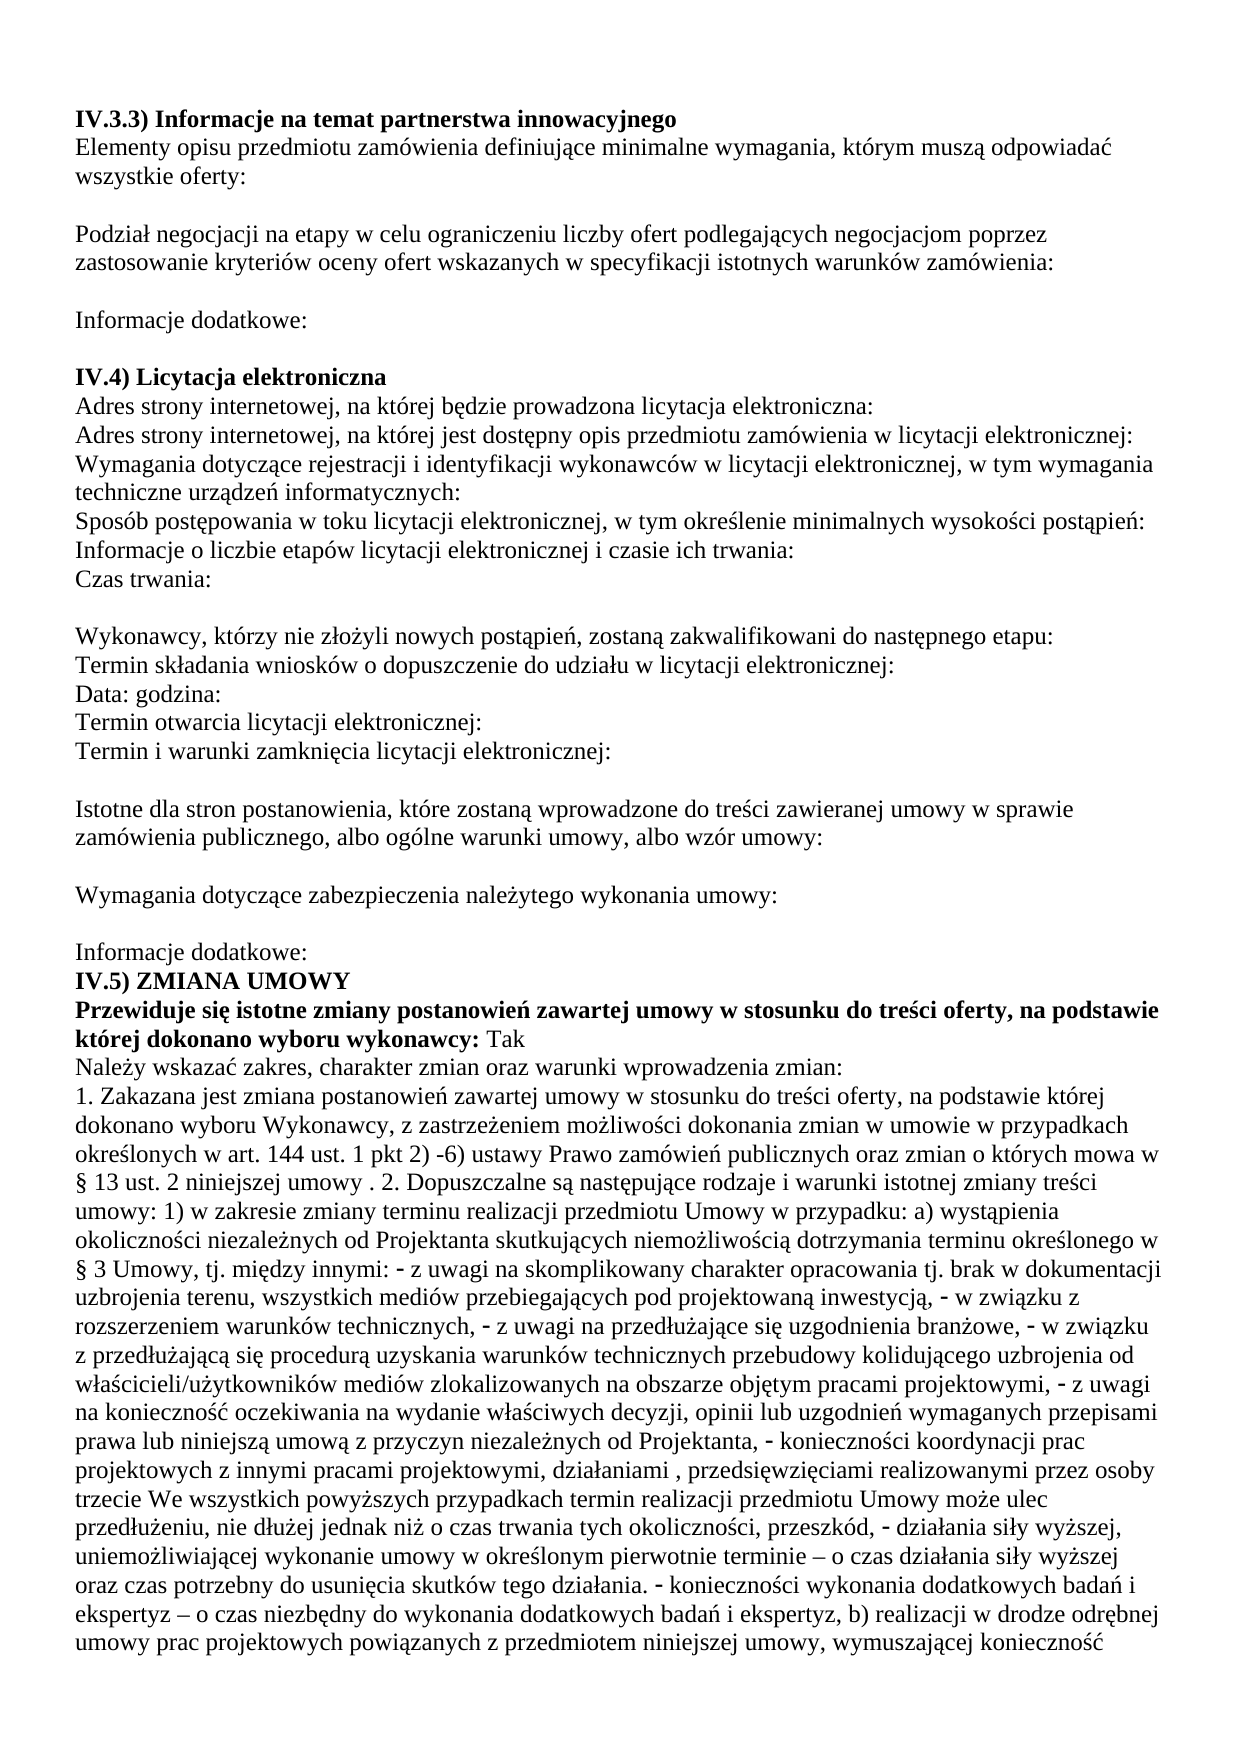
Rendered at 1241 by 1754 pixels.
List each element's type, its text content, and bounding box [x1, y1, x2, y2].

text Informacje o liczbie etapów licytacji elektronicznej i czasie ich trwania: [75, 535, 1165, 564]
text Wymagania dotyczące zabezpieczenia należytego wykonania umowy: [75, 851, 1165, 909]
text Informacje dodatkowe: [75, 909, 1165, 966]
text Wymagania dotyczące rejestracji i identyfikacji wykonawców w licytacji elektronicznej, w tym wymagania techniczne urządzeń informatycznych: [75, 449, 1165, 506]
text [75, 75, 1165, 420]
text Termin składania wniosków o dopuszczenie do udziału w licytacji elektronicznej: Data: godzina: Termin otwarcia licytacji elektronicznej: [75, 650, 1165, 736]
text Istotne dla stron postanowienia, które zostaną wprowadzone do treści zawieranej umowy w sprawie zamówienia publicznego, albo ogólne warunki umowy, albo wzór umowy: [75, 765, 1165, 851]
text Termin i warunki zamknięcia licytacji elektronicznej: [75, 736, 1165, 765]
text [75, 966, 1165, 1656]
text Adres strony internetowej, na której jest dostępny opis przedmiotu zamówienia w licytacji elektronicznej: [75, 420, 1165, 449]
text Sposób postępowania w toku licytacji elektronicznej, w tym określenie minimalnych wysokości postąpień: [75, 506, 1165, 535]
text Czas trwania: Wykonawcy, którzy nie złożyli nowych postąpień, zostaną zakwalifikowani do następnego etapu: [75, 564, 1165, 650]
